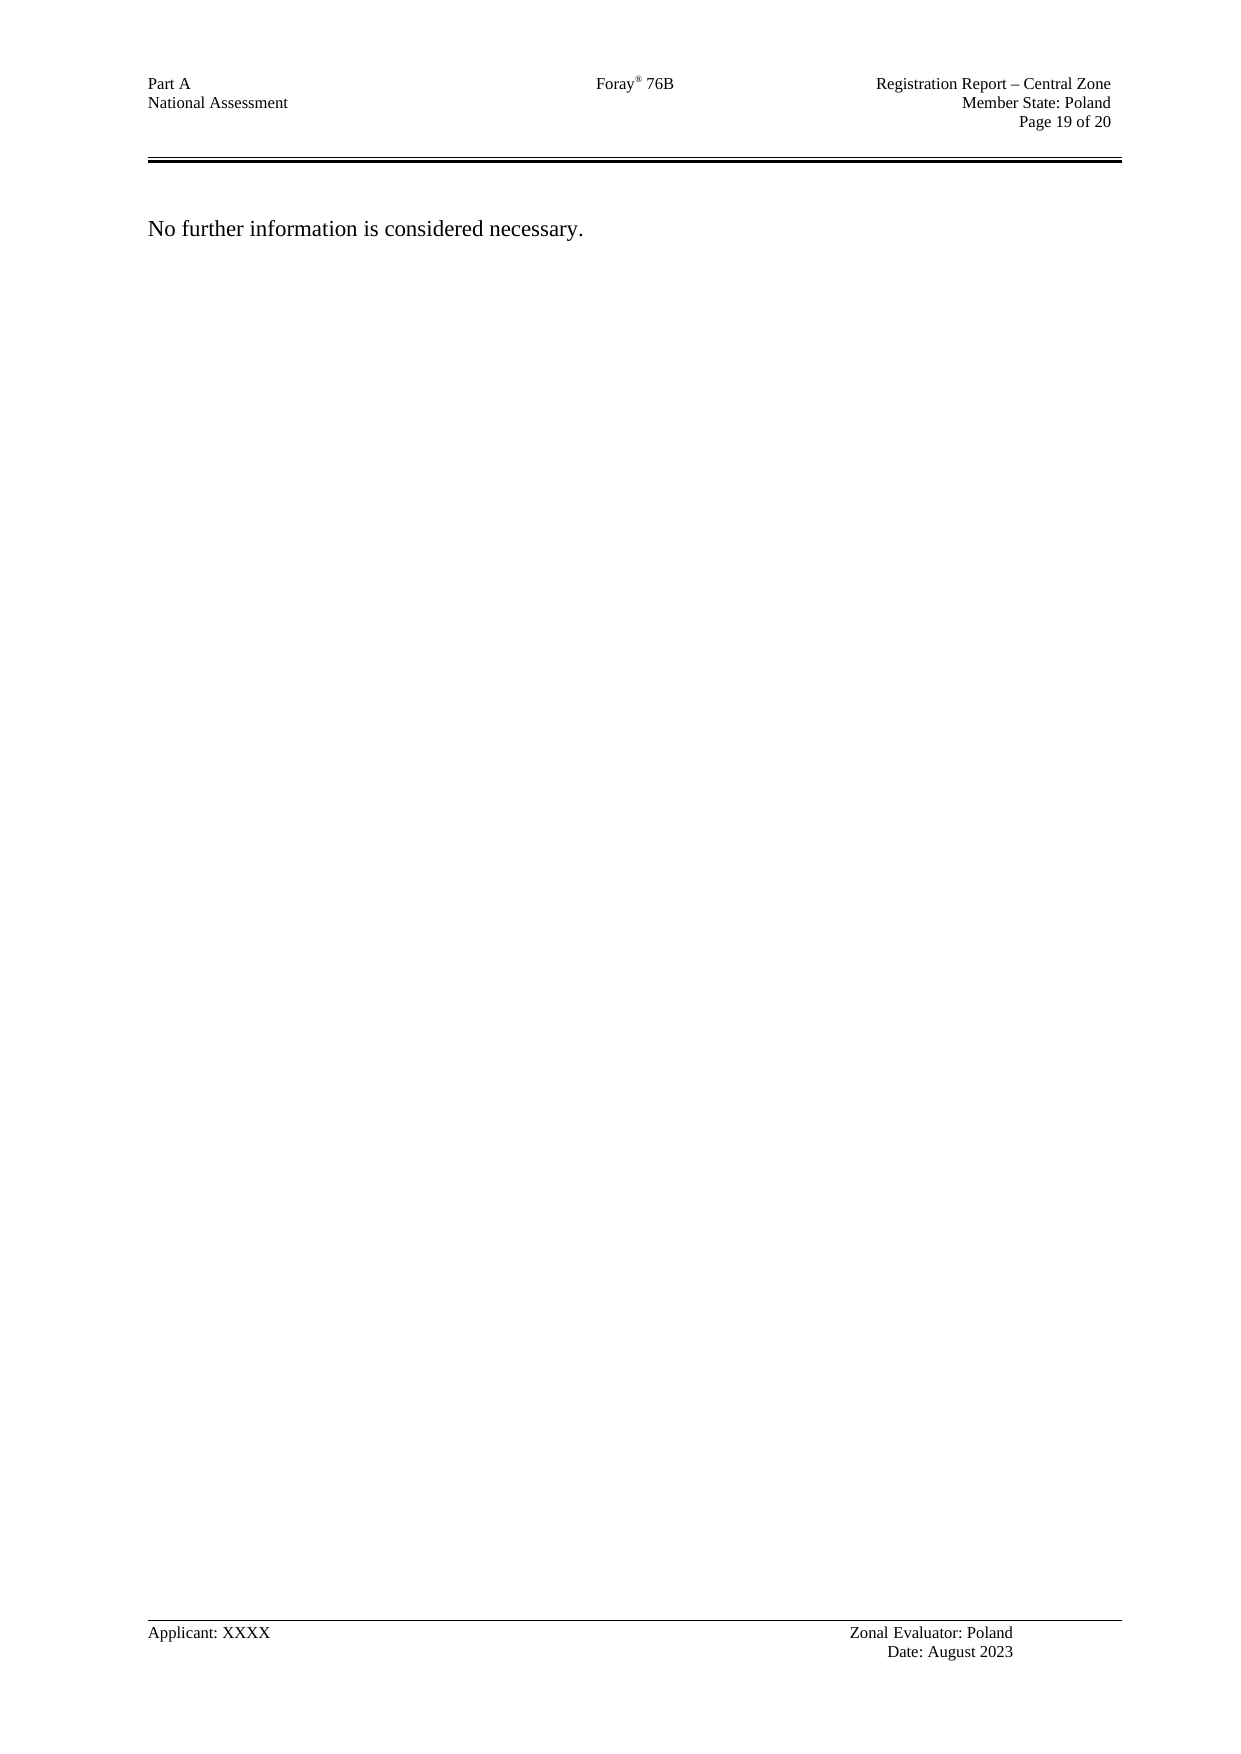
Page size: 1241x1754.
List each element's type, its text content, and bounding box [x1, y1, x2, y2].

text No further information is considered necessary. [148, 215, 1122, 242]
